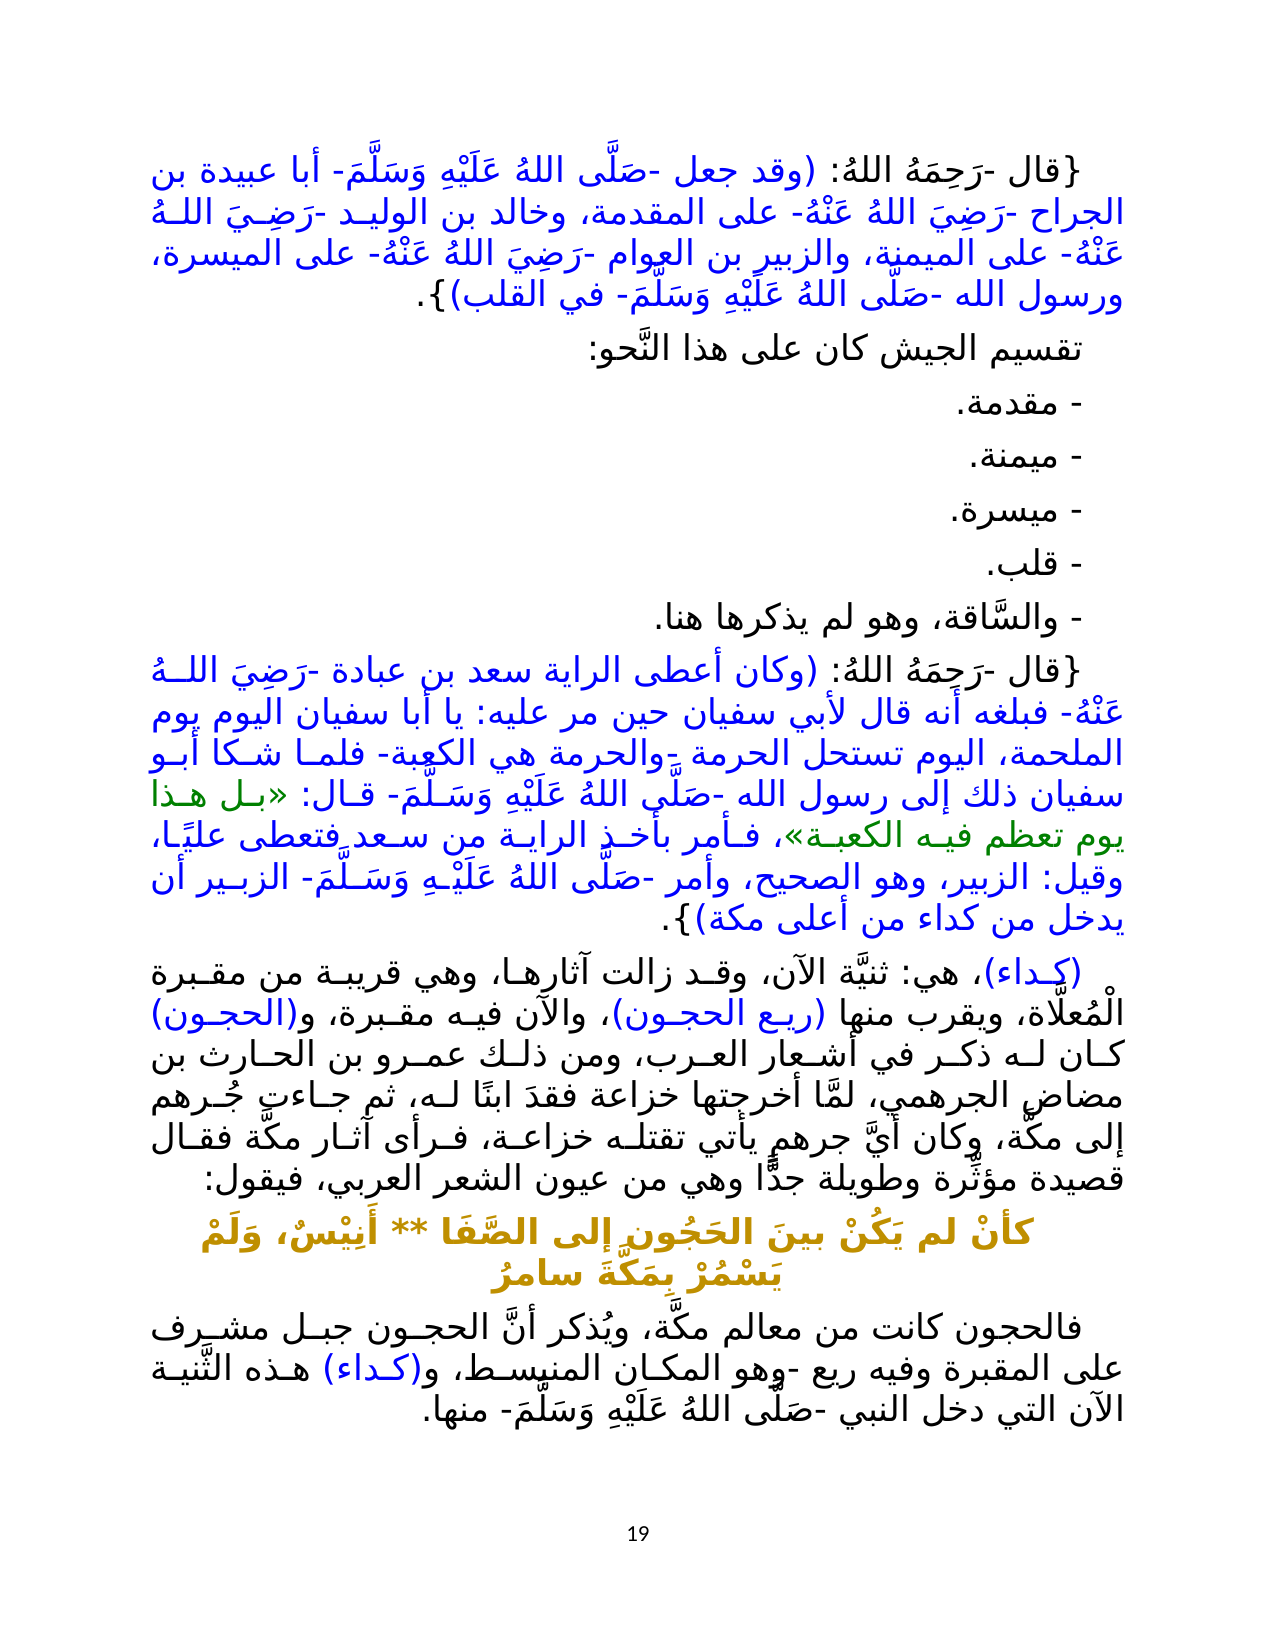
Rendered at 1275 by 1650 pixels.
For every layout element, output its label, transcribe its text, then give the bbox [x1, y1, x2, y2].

text (كداء)، هي: ثنيَّة الآن، وقد زالت آثارها، وهي قريبة من مقبرة الْمُعلَّاة، ويقرب منها (ريع الحجون)، والآن فيه مقبرة، و(الحجون) كان له ذكر في أشعار العرب، ومن ذلك عمرو بن الحارث بن مضاض الجرهمي، لمَّا أخرجتها خزاعة فقدَ ابنًا له، ثم جاءت جُرهم إلى مكَّة، وكان أيَّ جرهمٍ يأتي تقتله خزاعة، فرأى آثار مكَّة فقال قصيدة مؤثِّرة وطويلة جدًّا وهي من عيون الشعر العربي، فيقول: [150, 951, 1125, 1199]
text تقسيم الجيش كان على هذا النَّحو: [150, 327, 1125, 369]
text - قلب. [150, 542, 1125, 584]
text - والسَّاقة، وهو لم يذكرها هنا. [150, 596, 1125, 637]
text كأنْ لم يَكُنْ بينَ الحَجُون إلى الصَّفَا ** أَنِيْسٌ، وَلَمْ يَسْمُرْ بِمَكَّةَ سامرُ [150, 1211, 1125, 1294]
text {قال -رَحِمَهُ اللهُ: (وقد جعل -صَلَّى اللهُ عَلَيْهِ وَسَلَّمَ- أبا عبيدة بن الجراح -رَضِيَ اللهُ عَنْهُ- على المقدمة، وخالد بن الوليد -رَضِيَ اللهُ عَنْهُ- على الميمنة، والزبير بن العوام -رَضِيَ اللهُ عَنْهُ- على الميسرة، ورسول الله -صَلَّى اللهُ عَلَيْهِ وَسَلَّمَ- في القلب)}. [150, 150, 1125, 315]
text - ميسرة. [150, 489, 1125, 530]
text فالحجون كانت من معالم مكَّة، ويُذكر أنَّ الحجون جبل مشرف على المقبرة وفيه ريع -وهو المكان المنبسط، و(كداء) هذه الثَّنية الآن التي دخل النبي -صَلَّى اللهُ عَلَيْهِ وَسَلَّمَ- منها. [150, 1306, 1125, 1430]
text - مقدمة. [150, 381, 1125, 422]
text - ميمنة. [150, 435, 1125, 476]
text {قال -رَحِمَهُ اللهُ: (وكان أعطى الراية سعد بن عبادة -رَضِيَ اللهُ عَنْهُ- فبلغه أنه قال لأبي سفيان حين مر عليه: يا أبا سفيان اليوم يوم الملحمة، اليوم تستحل الحرمة -والحرمة هي الكعبة- فلما شكا أبو سفيان ذلك إلى رسول الله -صَلَّى اللهُ عَلَيْهِ وَسَلَّمَ- قال: «بل هذا يوم تعظم فيه الكعبة»، فأمر بأخذ الراية من سعد فتعطى عليًا، وقيل: الزبير، وهو الصحيح، وأمر -صَلَّى اللهُ عَلَيْهِ وَسَلَّمَ- الزبير أن يدخل من كداء من أعلى مكة)}. [150, 650, 1125, 939]
